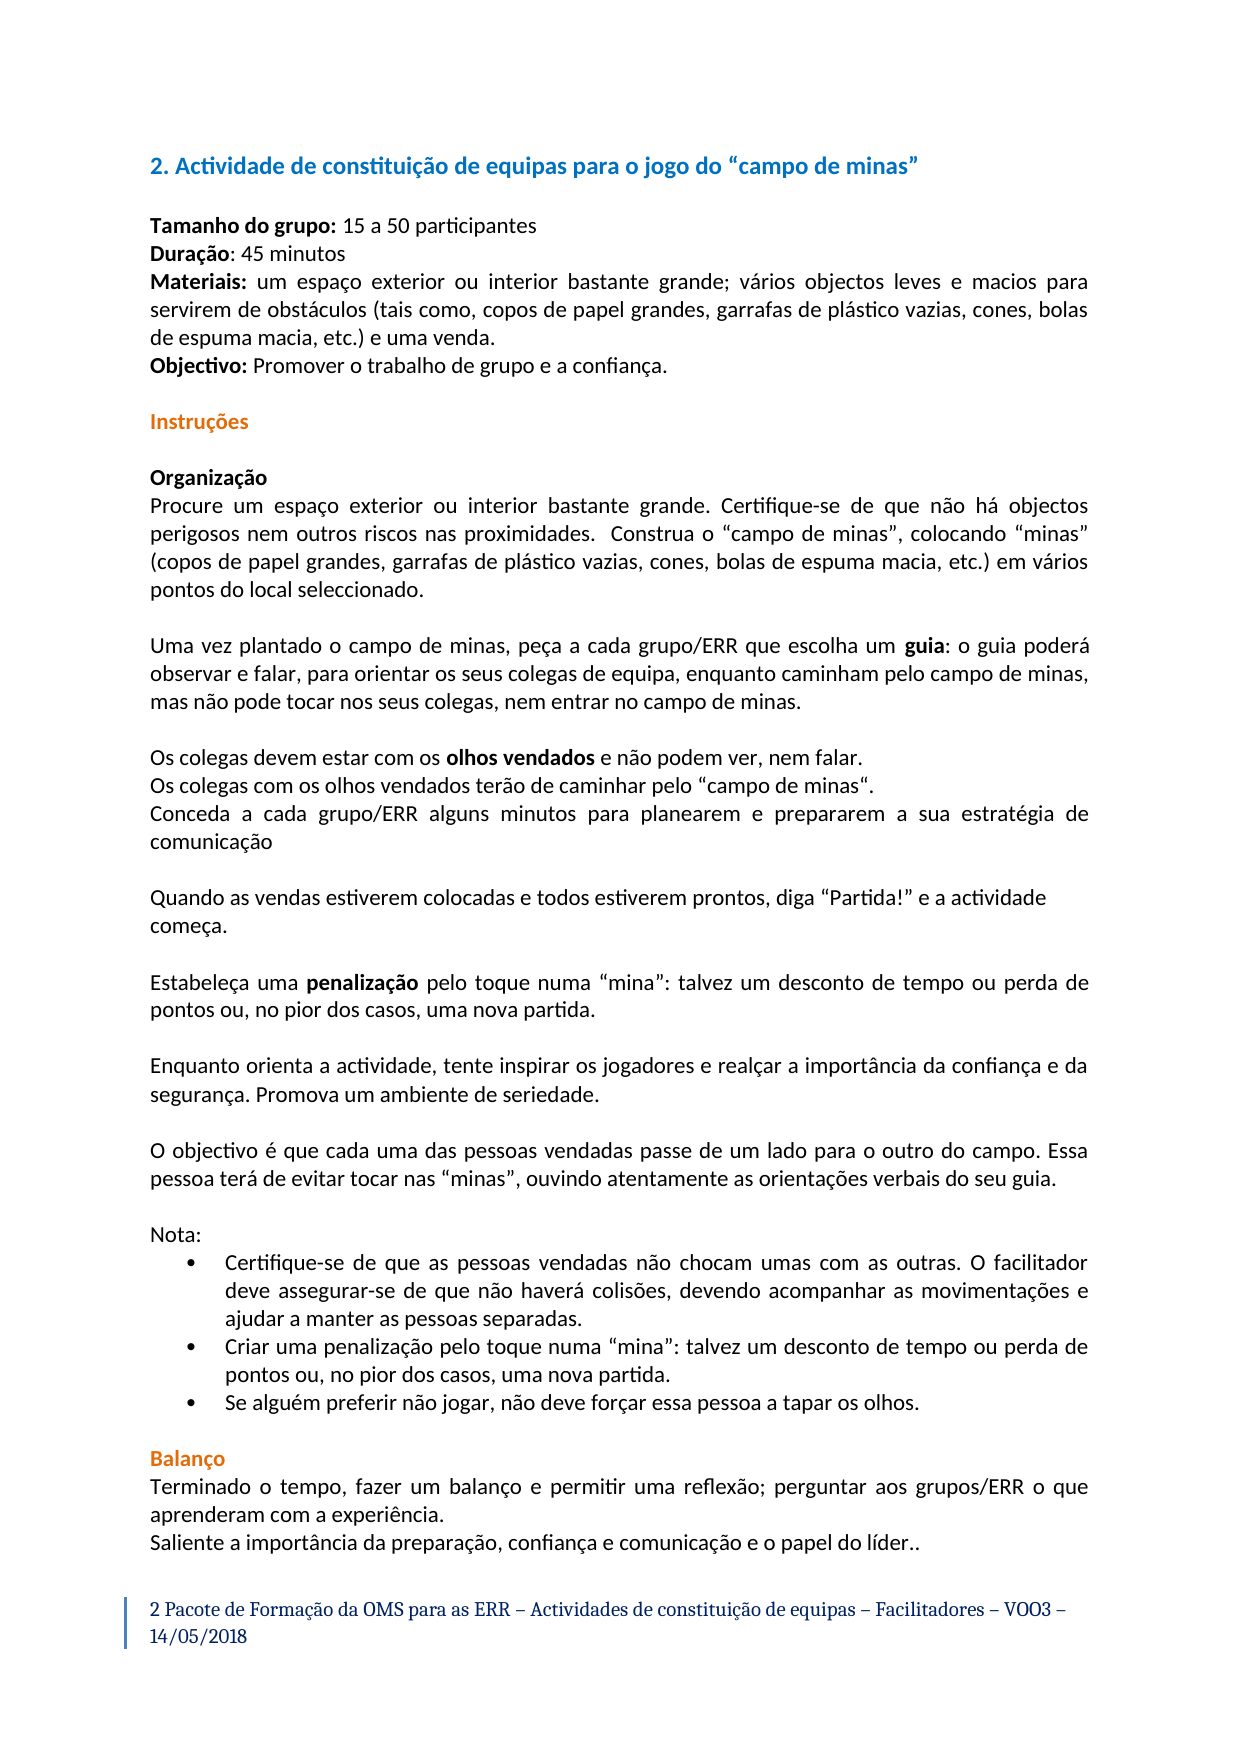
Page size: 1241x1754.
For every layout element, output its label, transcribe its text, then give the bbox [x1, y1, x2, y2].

text 2. Actividade de constituição de equipas para o jogo do “campo de minas” [150, 150, 1090, 181]
text Terminado o tempo, fazer um balanço e permitir uma reflexão; perguntar aos grupos/ERR o que aprenderam com a experiência. [150, 1472, 1090, 1528]
text Balanço [150, 1444, 1090, 1472]
text Procure um espaço exterior ou interior bastante grande. Certifique-se de que não há objectos perigosos nem outros riscos nas proximidades. Construa o “campo de minas”, colocando “minas” (copos de papel grandes, garrafas de plástico vazias, cones, bolas de espuma macia, etc.) em vários pontos do local seleccionado. [150, 491, 1090, 603]
text Nota: [150, 1220, 1090, 1248]
text Estabeleça uma penalização pelo toque numa “mina”: talvez um desconto de tempo ou perda de pontos ou, no pior dos casos, uma nova partida. [150, 968, 1090, 1024]
text Os colegas com os olhos vendados terão de caminhar pelo “campo de minas“. [150, 771, 1090, 799]
text Saliente a importância da preparação, confiança e comunicação e o papel do líder.. [150, 1528, 1090, 1556]
list Criar uma penalização pelo toque numa “mina”: talvez um desconto de tempo ou perda de pontos ou, no pior dos casos, uma nova partida. [187, 1332, 1090, 1388]
text Instruções [150, 407, 1090, 435]
text Uma vez plantado o campo de minas, peça a cada grupo/ERR que escolha um guia: o guia poderá observar e falar, para orientar os seus colegas de equipa, enquanto caminham pelo campo de minas, mas não pode tocar nos seus colegas, nem entrar no campo de minas. [150, 631, 1090, 715]
text Objectivo: Promover o trabalho de grupo e a confiança. [150, 351, 1090, 379]
list Certifique-se de que as pessoas vendadas não chocam umas com as outras. O facilitador deve assegurar-se de que não haverá colisões, devendo acompanhar as movimentações e ajudar a manter as pessoas separadas. [187, 1248, 1090, 1332]
text Tamanho do grupo: 15 a 50 participantes [150, 211, 1090, 239]
text Os colegas devem estar com os olhos vendados e não podem ver, nem falar. [150, 743, 1090, 771]
text Organização [150, 463, 1090, 491]
text Quando as vendas estiverem colocadas e todos estiverem prontos, diga “Partida!” e a actividade começa. [150, 883, 1090, 939]
list Se alguém preferir não jogar, não deve forçar essa pessoa a tapar os olhos. [187, 1388, 1090, 1416]
text Conceda a cada grupo/ERR alguns minutos para planearem e prepararem a sua estratégia de comunicação [150, 799, 1090, 856]
text O objectivo é que cada uma das pessoas vendadas passe de um lado para o outro do campo. Essa pessoa terá de evitar tocar nas “minas”, ouvindo atentamente as orientações verbais do seu guia. [150, 1136, 1090, 1192]
text Enquanto orienta a actividade, tente inspirar os jogadores e realçar a importância da confiança e da segurança. Promova um ambiente de seriedade. [150, 1052, 1090, 1108]
text Materiais: um espaço exterior ou interior bastante grande; vários objectos leves e macios para servirem de obstáculos (tais como, copos de papel grandes, garrafas de plástico vazias, cones, bolas de espuma macia, etc.) e uma venda. [150, 267, 1090, 351]
text Duração: 45 minutos [150, 239, 1090, 267]
